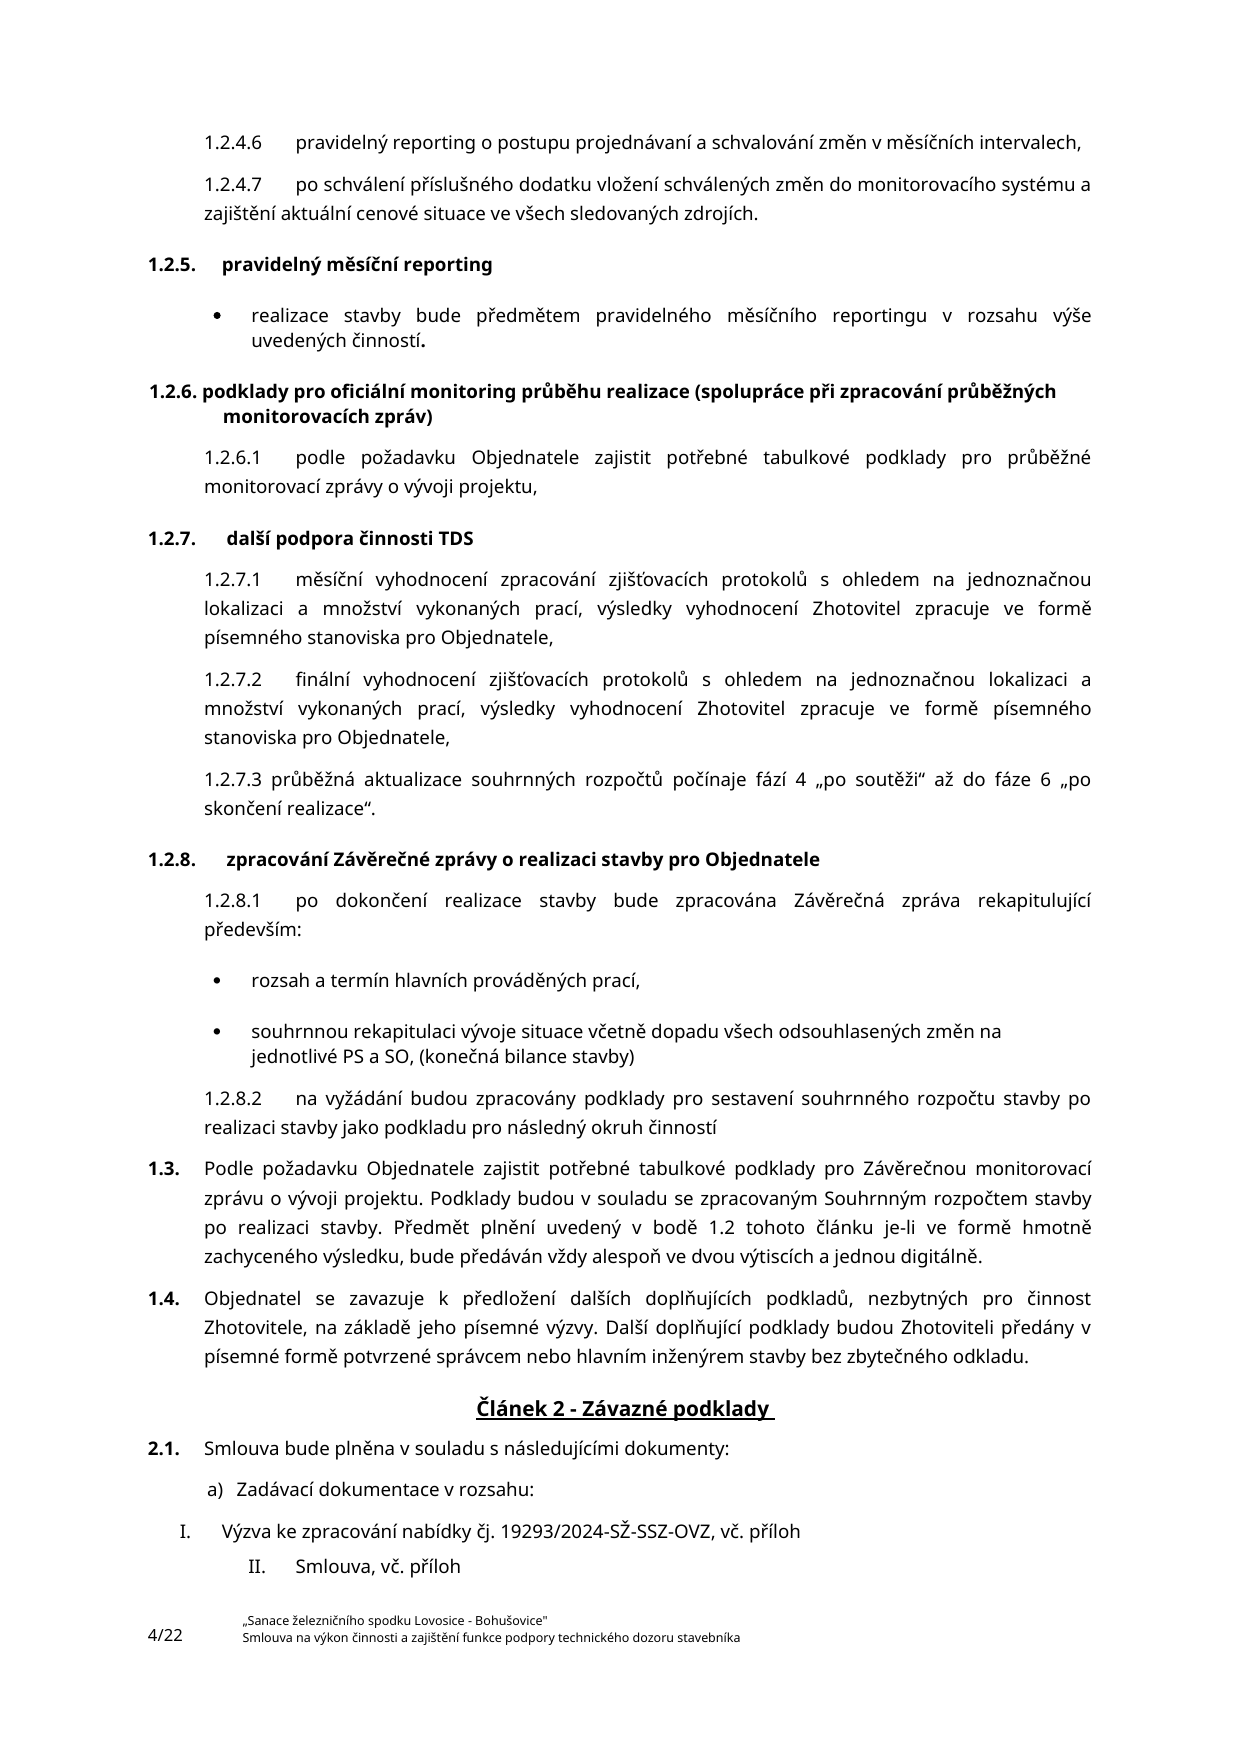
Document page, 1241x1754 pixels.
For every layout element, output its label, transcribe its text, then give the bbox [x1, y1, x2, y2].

list rozsah a termín hlavních prováděných prací, [214, 967, 1092, 993]
text 2.1. Smlouva bude plněna v souladu s následujícími dokumenty: [148, 1435, 1092, 1461]
text 1.2.5. pravidelný měsíční reporting [148, 251, 1092, 277]
text 1.2.8.1 po dokončení realizace stavby bude zpracována Závěrečná zpráva rekapitulující především: [204, 884, 1092, 942]
text 1.2.6. podklady pro oficiální monitoring průběhu realizace (spolupráce při zpracování průběžných monitorovacích zpráv) [149, 378, 1092, 429]
text 1.2.7.3 průběžná aktualizace souhrnných rozpočtů počínaje fází 4 „po soutěži“ až do fáze 6 „po skončení realizace“. [204, 763, 1092, 821]
list Smlouva, vč. příloh [266, 1550, 1092, 1579]
list realizace stavby bude předmětem pravidelného měsíčního reportingu v rozsahu výše uvedených činností. [214, 302, 1092, 353]
text 1.4. Objednatel se zavazuje k předložení dalších doplňujících podkladů, nezbytných pro činnost Zhotovitele, na základě jeho písemné výzvy. Další doplňující podklady budou Zhotoviteli předány v písemné formě potvrzené správcem nebo hlavním inženýrem stavby bez zbytečného odkladu. [148, 1282, 1092, 1369]
list Výzva ke zpracování nabídky čj. 19293/2024-SŽ-SSZ-OVZ, vč. příloh [148, 1515, 1092, 1544]
text Článek 2 - Závazné podklady [148, 1394, 1092, 1422]
list souhrnnou rekapitulaci vývoje situace včetně dopadu všech odsouhlasených změn na jednotlivé PS a SO, (konečná bilance stavby) [214, 1018, 1092, 1069]
text 1.2.7. další podpora činnosti TDS [148, 525, 1092, 550]
text 1.2.6.1 podle požadavku Objednatele zajistit potřebné tabulkové podklady pro průběžné monitorovací zprávy o vývoji projektu, [204, 441, 1092, 500]
text 1.2.8.2 na vyžádání budou zpracovány podklady pro sestavení souhrnného rozpočtu stavby po realizaci stavby jako podkladu pro následný okruh činností [204, 1082, 1092, 1140]
text 1.3. Podle požadavku Objednatele zajistit potřebné tabulkové podklady pro Závěrečnou monitorovací zprávu o vývoji projektu. Podklady budou v souladu se zpracovaným Souhrnným rozpočtem stavby po realizaci stavby. Předmět plnění uvedený v bodě 1.2 tohoto článku je-li ve formě hmotně zachyceného výsledku, bude předáván vždy alespoň ve dvou výtiscích a jednou digitálně. [148, 1152, 1092, 1269]
text 1.2.8. zpracování Závěrečné zprávy o realizaci stavby pro Objednatele [148, 846, 1092, 872]
list Zadávací dokumentace v rozsahu: [207, 1473, 1092, 1502]
text 1.2.4.7 po schválení příslušného dodatku vložení schválených změn do monitorovacího systému a zajištění aktuální cenové situace ve všech sledovaných zdrojích. [204, 168, 1092, 226]
text 1.2.4.6 pravidelný reporting o postupu projednávaní a schvalování změn v měsíčních intervalech, [204, 126, 1092, 156]
text 1.2.7.2 finální vyhodnocení zjišťovacích protokolů s ohledem na jednoznačnou lokalizaci a množství vykonaných prací, výsledky vyhodnocení Zhotovitel zpracuje ve formě písemného stanoviska pro Objednatele, [204, 663, 1092, 750]
text 1.2.7.1 měsíční vyhodnocení zpracování zjišťovacích protokolů s ohledem na jednoznačnou lokalizaci a množství vykonaných prací, výsledky vyhodnocení Zhotovitel zpracuje ve formě písemného stanoviska pro Objednatele, [204, 563, 1092, 650]
